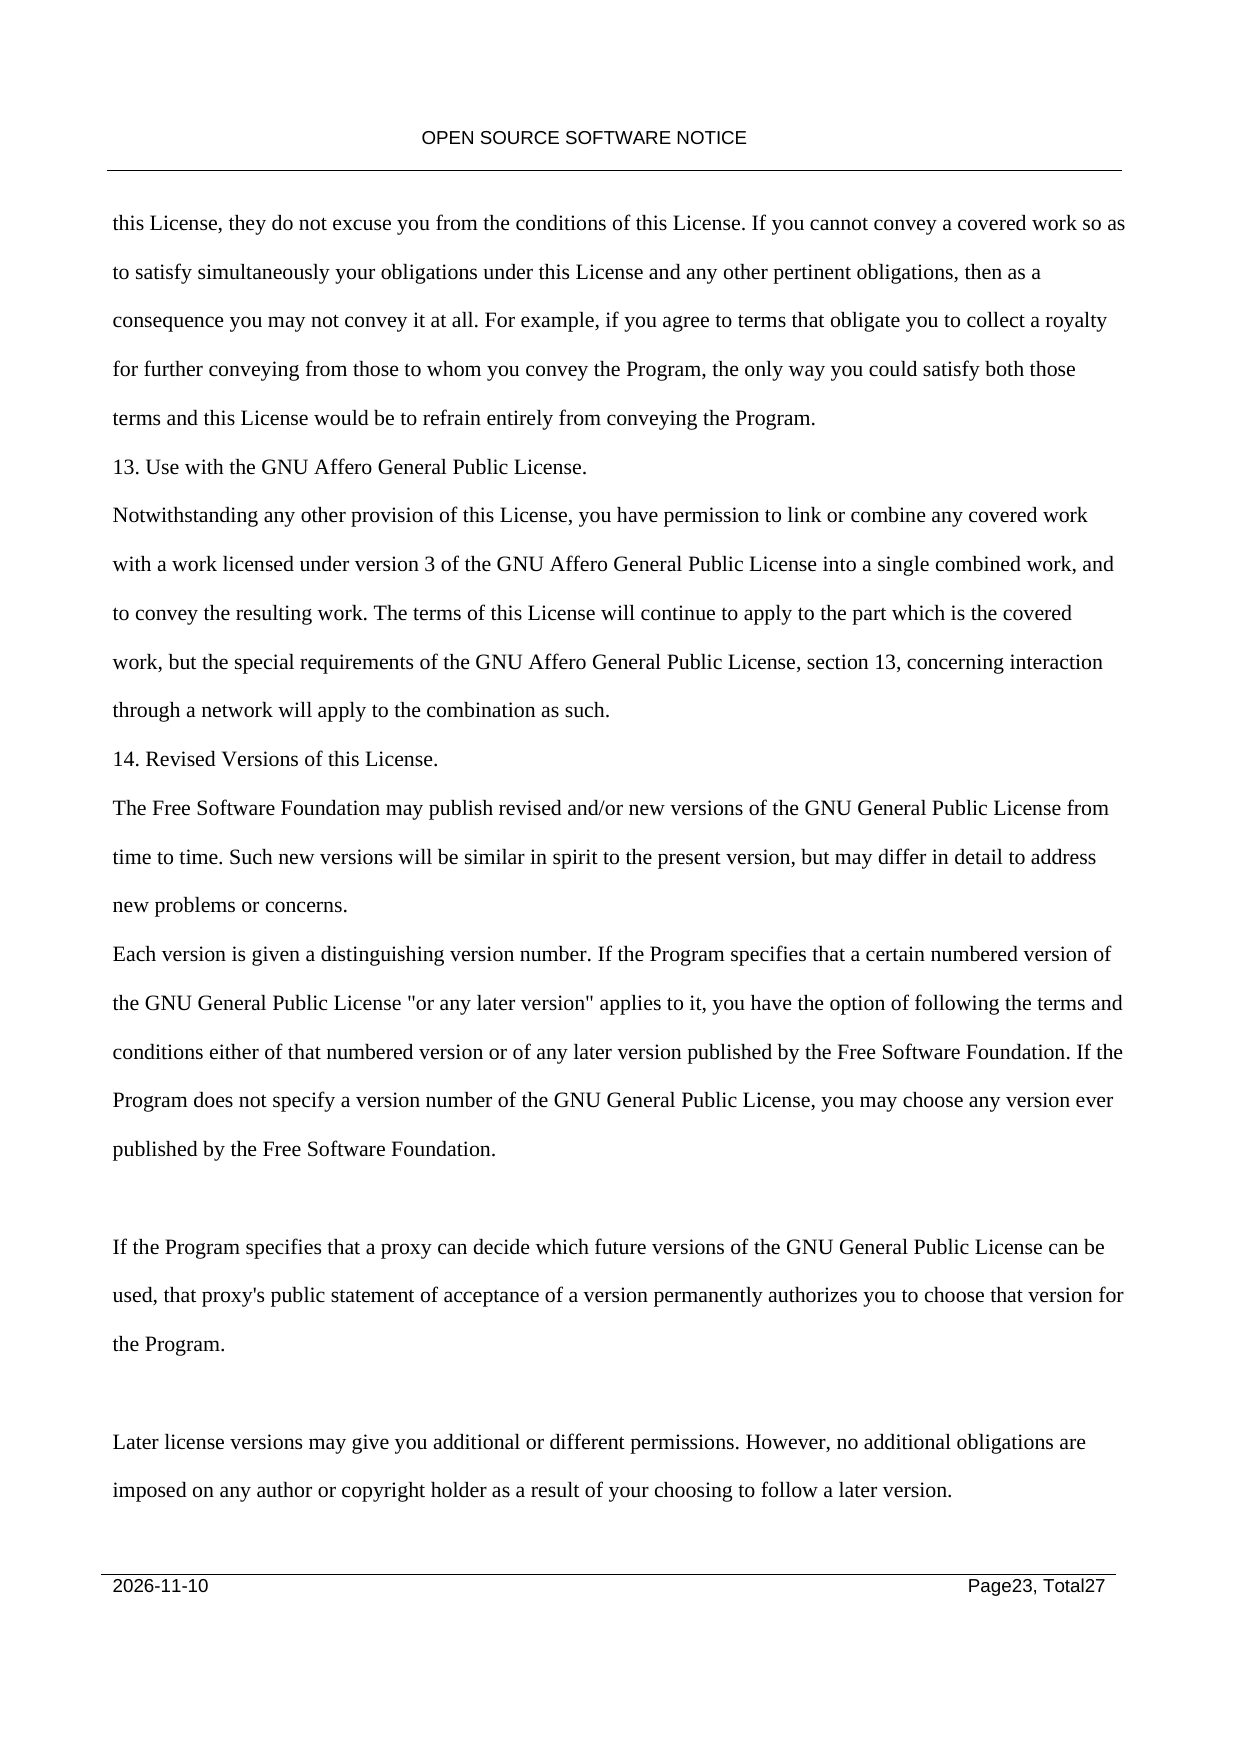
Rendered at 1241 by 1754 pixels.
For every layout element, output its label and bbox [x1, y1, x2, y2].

text [112, 206, 1128, 1506]
